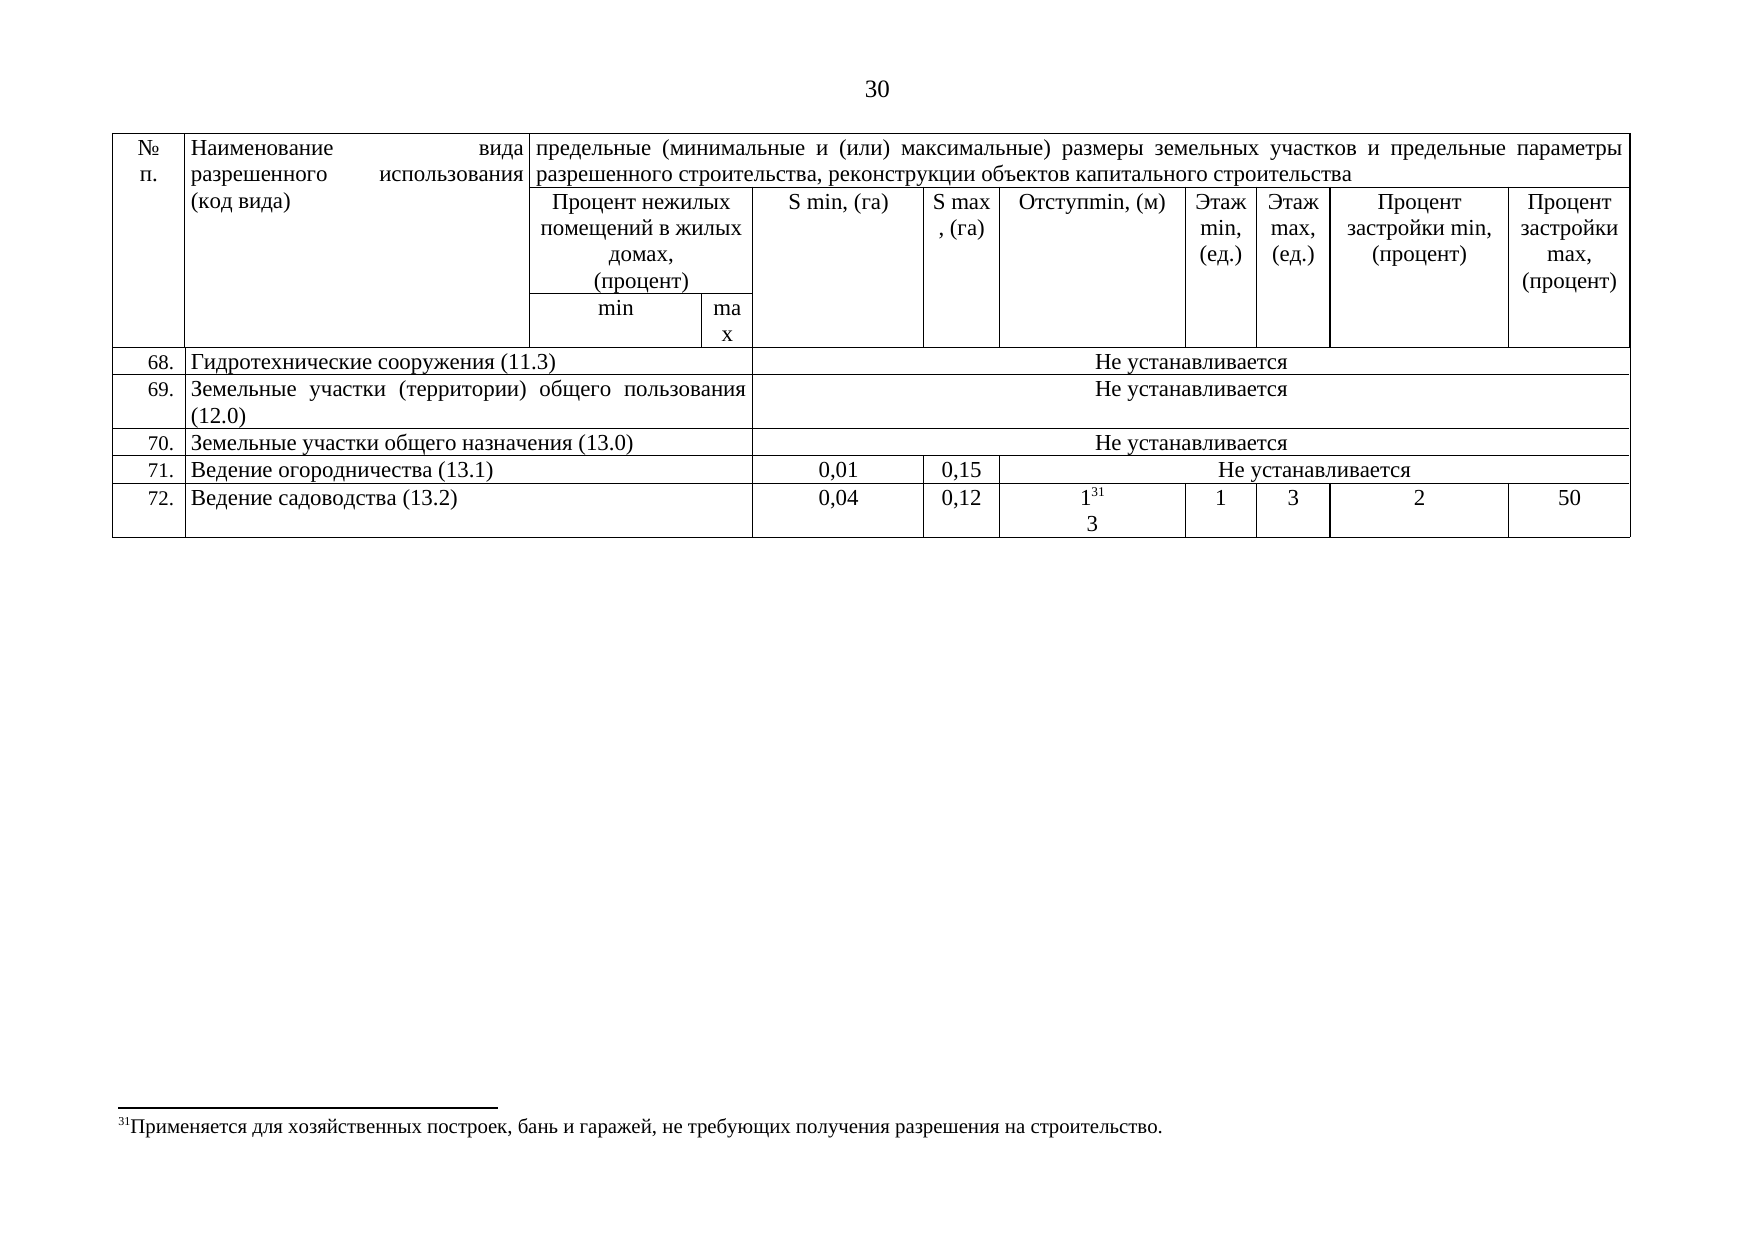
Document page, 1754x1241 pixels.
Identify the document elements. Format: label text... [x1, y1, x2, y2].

table_cell 50 [1509, 483, 1630, 537]
table_cell 0,12 [924, 484, 999, 537]
table_cell Отступmin, (м) [1000, 188, 1185, 347]
table_cell Процент нежилых помещений в жилых домах, (процент) [530, 188, 752, 293]
table_cell Земельные участки (территории) общего пользования (12.0) [186, 375, 752, 428]
table_cell 2 [1331, 484, 1508, 537]
table_cell Не устанавливается [753, 348, 1630, 374]
table_cell 1 [1186, 484, 1256, 537]
table_cell 3 [1257, 484, 1329, 537]
table_cell Ведение огородничества (13.1) [186, 456, 752, 483]
table_cell Гидротехнические сооружения (11.3) [186, 348, 752, 374]
table_cell 1 3 [1000, 484, 1185, 537]
table_cell Процент застройки min, (процент) [1331, 188, 1508, 347]
table_cell [113, 429, 185, 455]
table_cell min [530, 294, 701, 347]
table_cell Ведение садоводства (13.2) [186, 484, 752, 537]
table_cell Не устанавливается [753, 428, 1630, 455]
table_cell Не устанавливается [753, 374, 1630, 428]
table_header предельные (минимальные и (или) максимальные) размеры земельных участков и предельные параметры разрешенного строительства, реконструкции объектов капитального строительства [530, 134, 1629, 187]
table_cell [113, 484, 185, 537]
table_cell 0,04 [753, 484, 923, 537]
table_cell [113, 456, 185, 483]
table_header Наименование вида разрешенного использования (код вида) [185, 134, 529, 347]
table_cell Этаж max, (ед.) [1257, 188, 1329, 347]
table_cell 0,15 [924, 456, 999, 483]
table_cell Не устанавливается [1000, 455, 1630, 483]
table_header № п. [113, 134, 184, 347]
table_cell [113, 375, 185, 428]
table_cell Земельные участки общего назначения (13.0) [186, 429, 752, 455]
table_cell S min, (га) [753, 188, 923, 347]
table_cell Процент застройки max, (процент) [1509, 188, 1629, 347]
table_cell max [702, 294, 752, 347]
table_cell [113, 348, 185, 374]
table_cell Этаж min, (ед.) [1186, 188, 1256, 347]
table_cell S max, (га) [924, 188, 999, 347]
table_cell 0,01 [753, 456, 923, 483]
